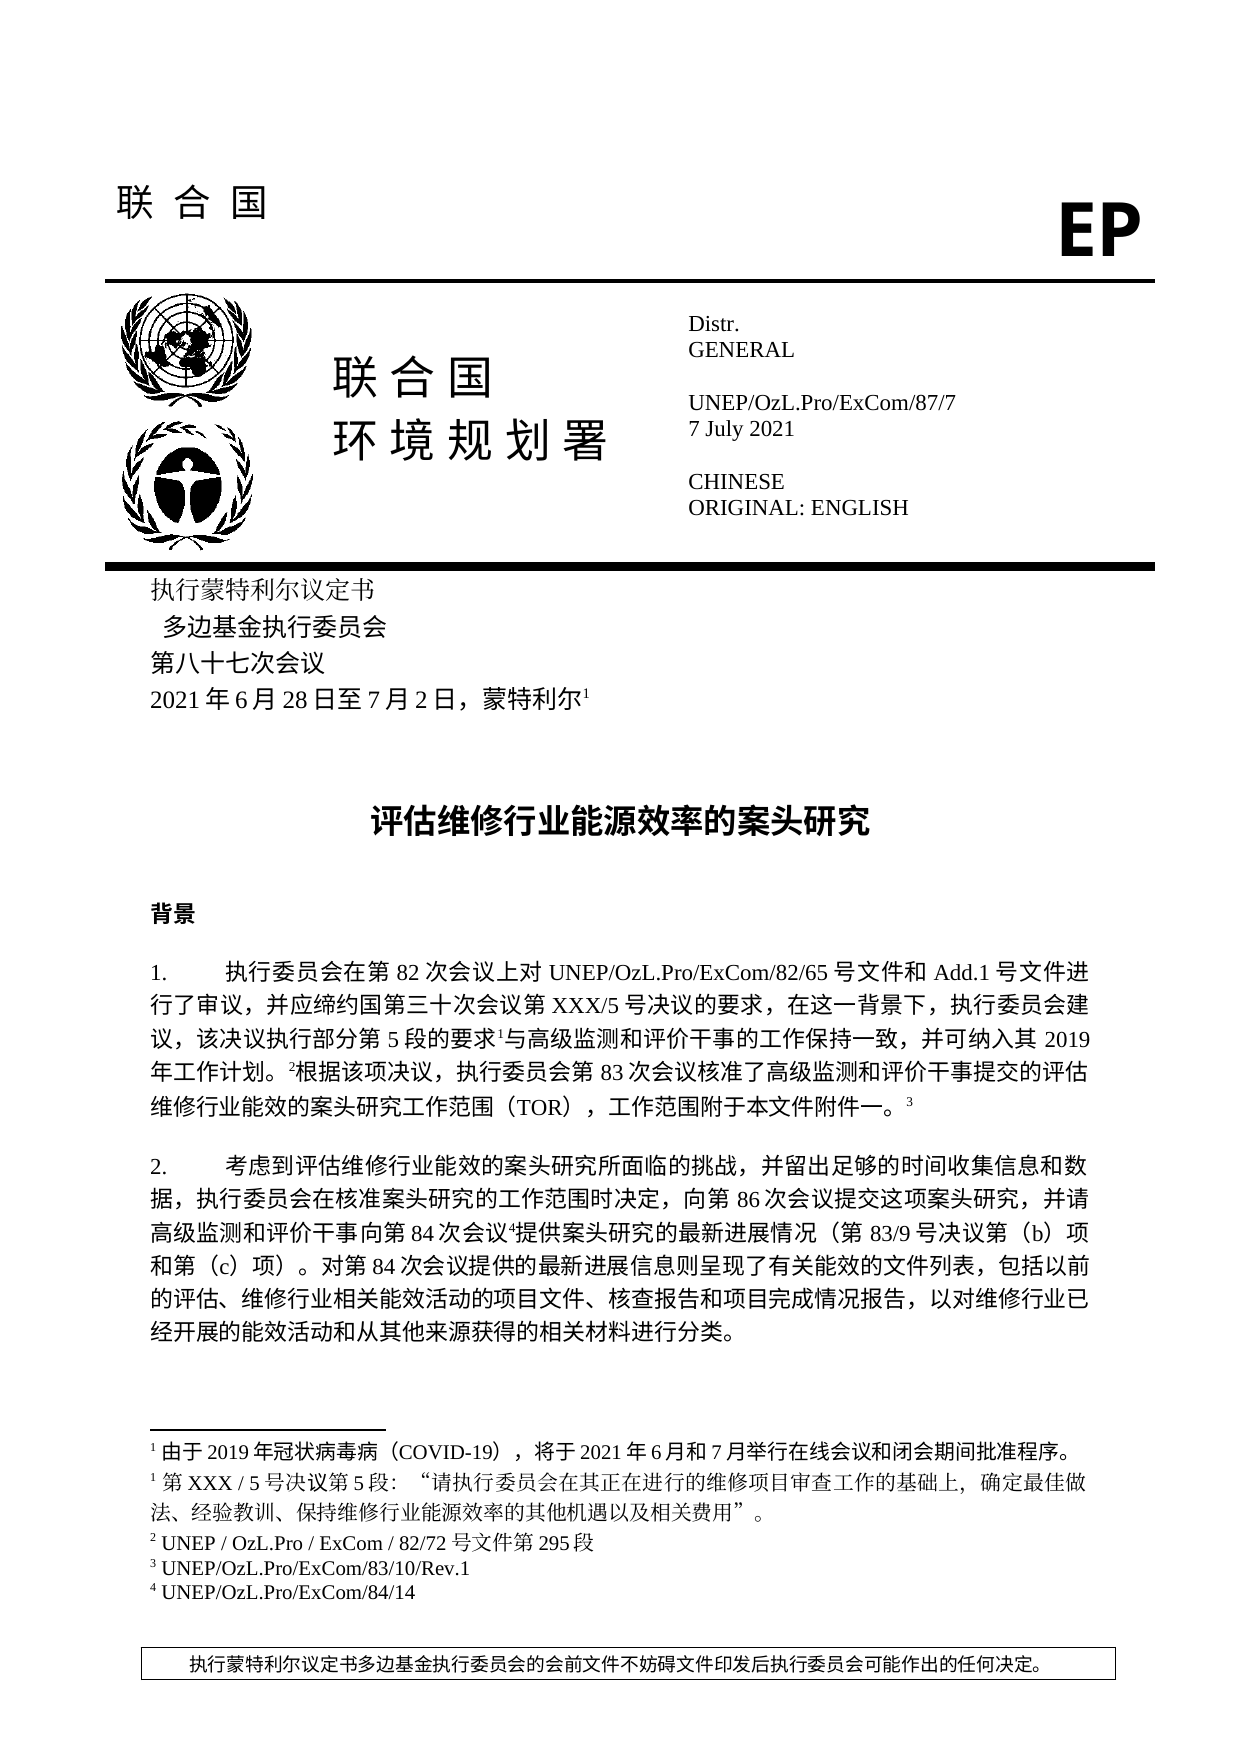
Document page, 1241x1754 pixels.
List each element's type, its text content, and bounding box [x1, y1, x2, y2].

table_cell Distr. GENERAL UNEP/OzL.Pro/ExCom/87/7 7 July 2021 CHINESE ORIGINAL: ENGLISH [677, 283, 1155, 562]
picture [117, 415, 256, 555]
table_cell [105, 283, 321, 562]
text 背景 [150, 896, 1090, 929]
list 执行蒙特利尔议定书 [150, 571, 1090, 607]
text 多边基金执行委员会 [150, 607, 1090, 643]
table_header EP [677, 176, 1155, 278]
text 第八十七次会议 [150, 643, 1090, 679]
text 评估维修行业能源效率的案头研究 [150, 795, 1090, 843]
text 至，蒙特利尔 [150, 679, 1090, 716]
picture [116, 289, 252, 409]
table_header 联 合 国 [105, 176, 677, 278]
table_cell 联 合 国 环 境 规 划 署 [321, 283, 677, 562]
list 执行委员会在第82次会议上对UNEP/OzL.Pro/ExCom/82/65号文件和Add.1号文件进行了审议，并应缔约国第三十次会议第XXX/5号决议的要求，在这一背景下，执行委员会建议，该决议执行部分第5段的要求与高级监测和评价干事的工作保持一致，并可纳入其2019年工作计划。根据该项决议，执行委员会第83次会议核准了高级监测和评价干事提交的评估维修行业能效的案头研究工作范围（TOR），工作范围附于本文件附件一。 [150, 954, 1090, 1123]
list 考虑到评估维修行业能效的案头研究所面临的挑战，并留出足够的时间收集信息和数据，执行委员会在核准案头研究的工作范围时决定，向第86次会议提交这项案头研究，并请高级监测和评价干事向第84次会议提供案头研究的最新进展情况（第83/9号决议第（b）项和第（c）项）。对第84次会议提供的最新进展信息则呈现了有关能效的文件列表，包括以前的评估、维修行业相关能效活动的项目文件、核查报告和项目完成情况报告，以对维修行业已经开展的能效活动和从其他来源获得的相关材料进行分类。 [150, 1148, 1090, 1347]
